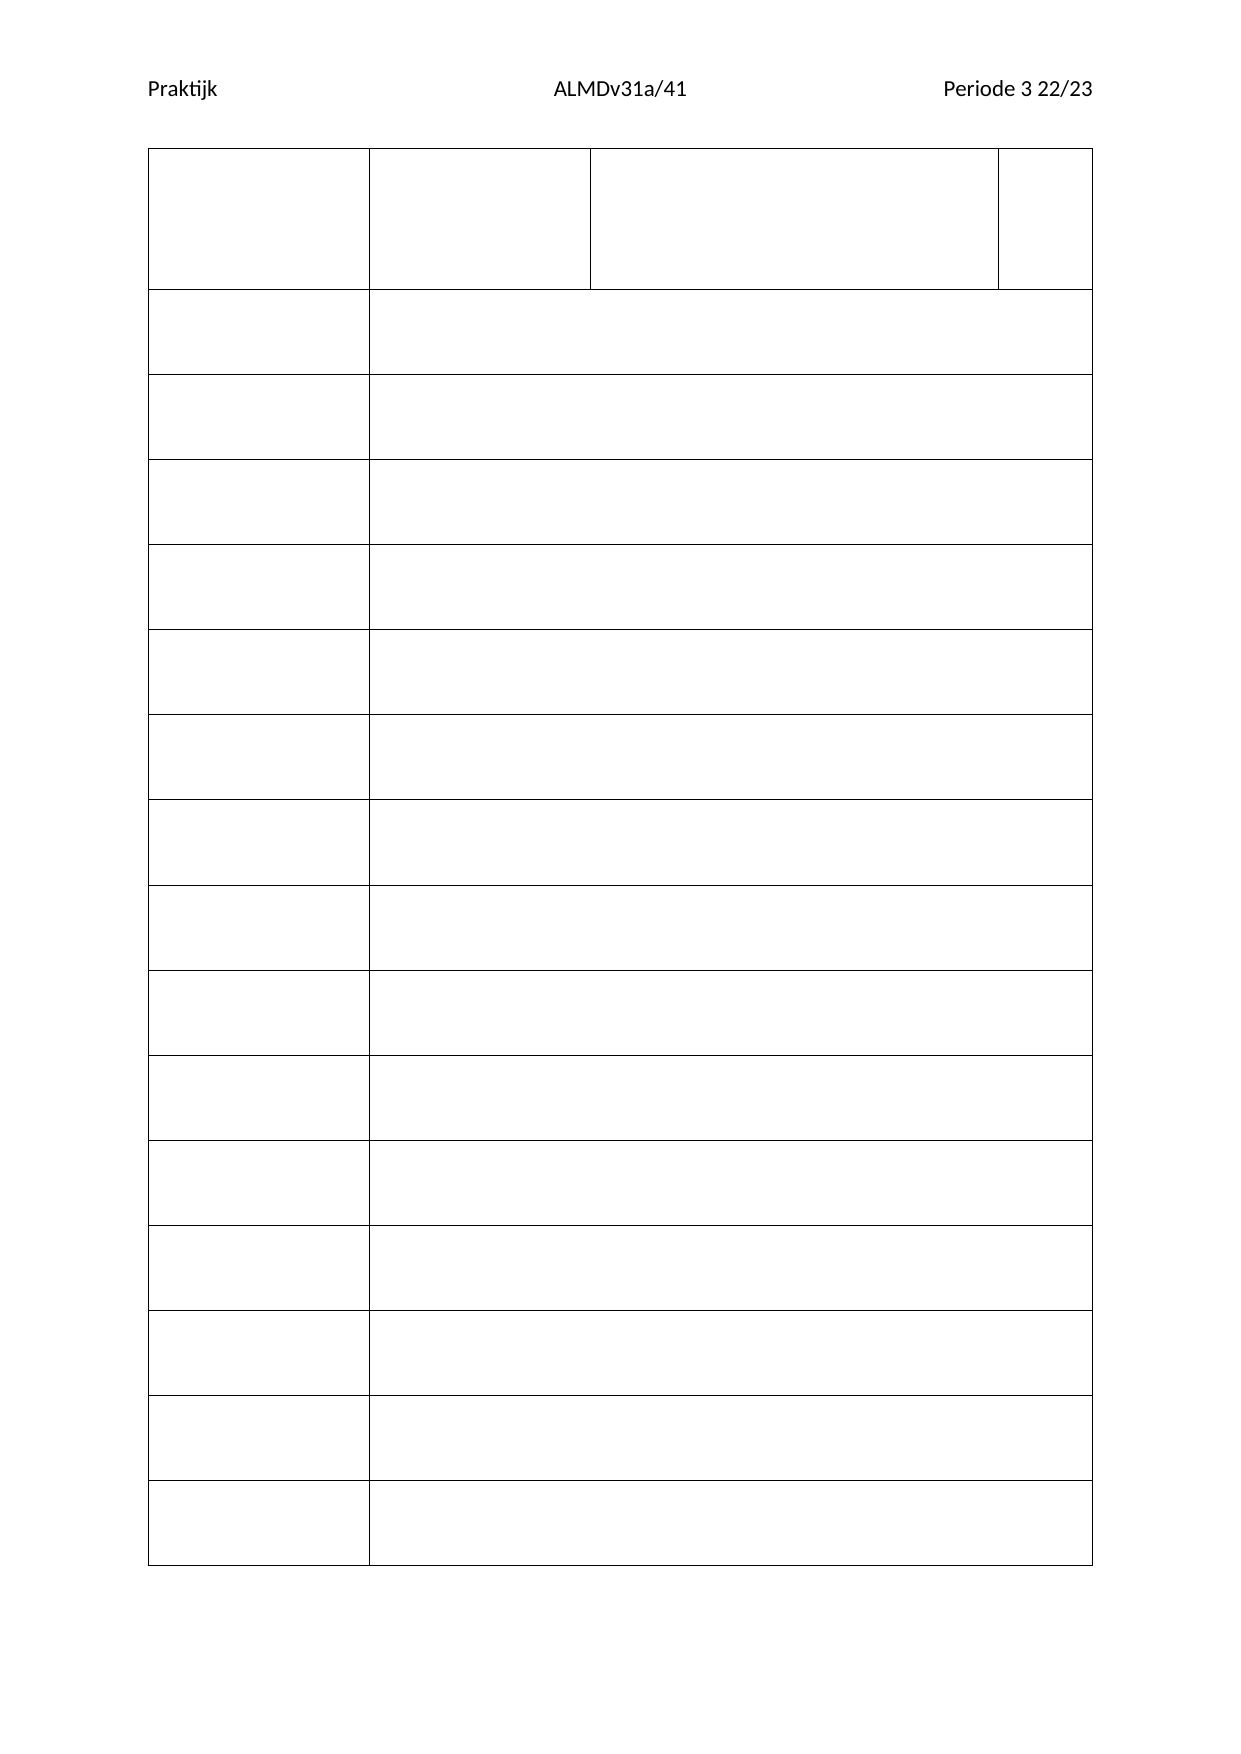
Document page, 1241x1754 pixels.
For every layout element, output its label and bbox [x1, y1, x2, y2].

table_cell [370, 290, 1092, 374]
table_cell [149, 800, 369, 884]
table_cell [370, 1226, 1092, 1310]
table_cell [149, 1226, 369, 1310]
table_cell [370, 630, 1092, 714]
table_cell [149, 630, 369, 714]
table_cell [149, 971, 369, 1055]
table_cell [999, 149, 1092, 289]
table_cell [149, 1141, 369, 1225]
table_cell [370, 800, 1092, 884]
table_cell [149, 1396, 369, 1480]
table_cell [149, 886, 369, 969]
table_cell [370, 1056, 1092, 1140]
table_cell [149, 290, 369, 374]
table_cell [149, 460, 369, 544]
table_cell [149, 149, 369, 289]
table_cell [370, 715, 1092, 799]
table_cell [149, 1056, 369, 1140]
table_cell [370, 375, 1092, 459]
table_cell [149, 1481, 369, 1565]
table_cell [370, 460, 1092, 544]
table_cell [591, 149, 998, 289]
table_cell [370, 1396, 1092, 1480]
table_cell [149, 1311, 369, 1395]
table_cell [370, 545, 1092, 629]
table_cell [149, 375, 369, 459]
table_cell [370, 971, 1092, 1055]
table_cell [370, 886, 1092, 969]
table_cell [370, 1481, 1092, 1565]
table_cell [370, 1311, 1092, 1395]
table_cell [370, 1141, 1092, 1225]
table_cell [149, 715, 369, 799]
table_cell [149, 545, 369, 629]
table_cell [370, 149, 590, 289]
